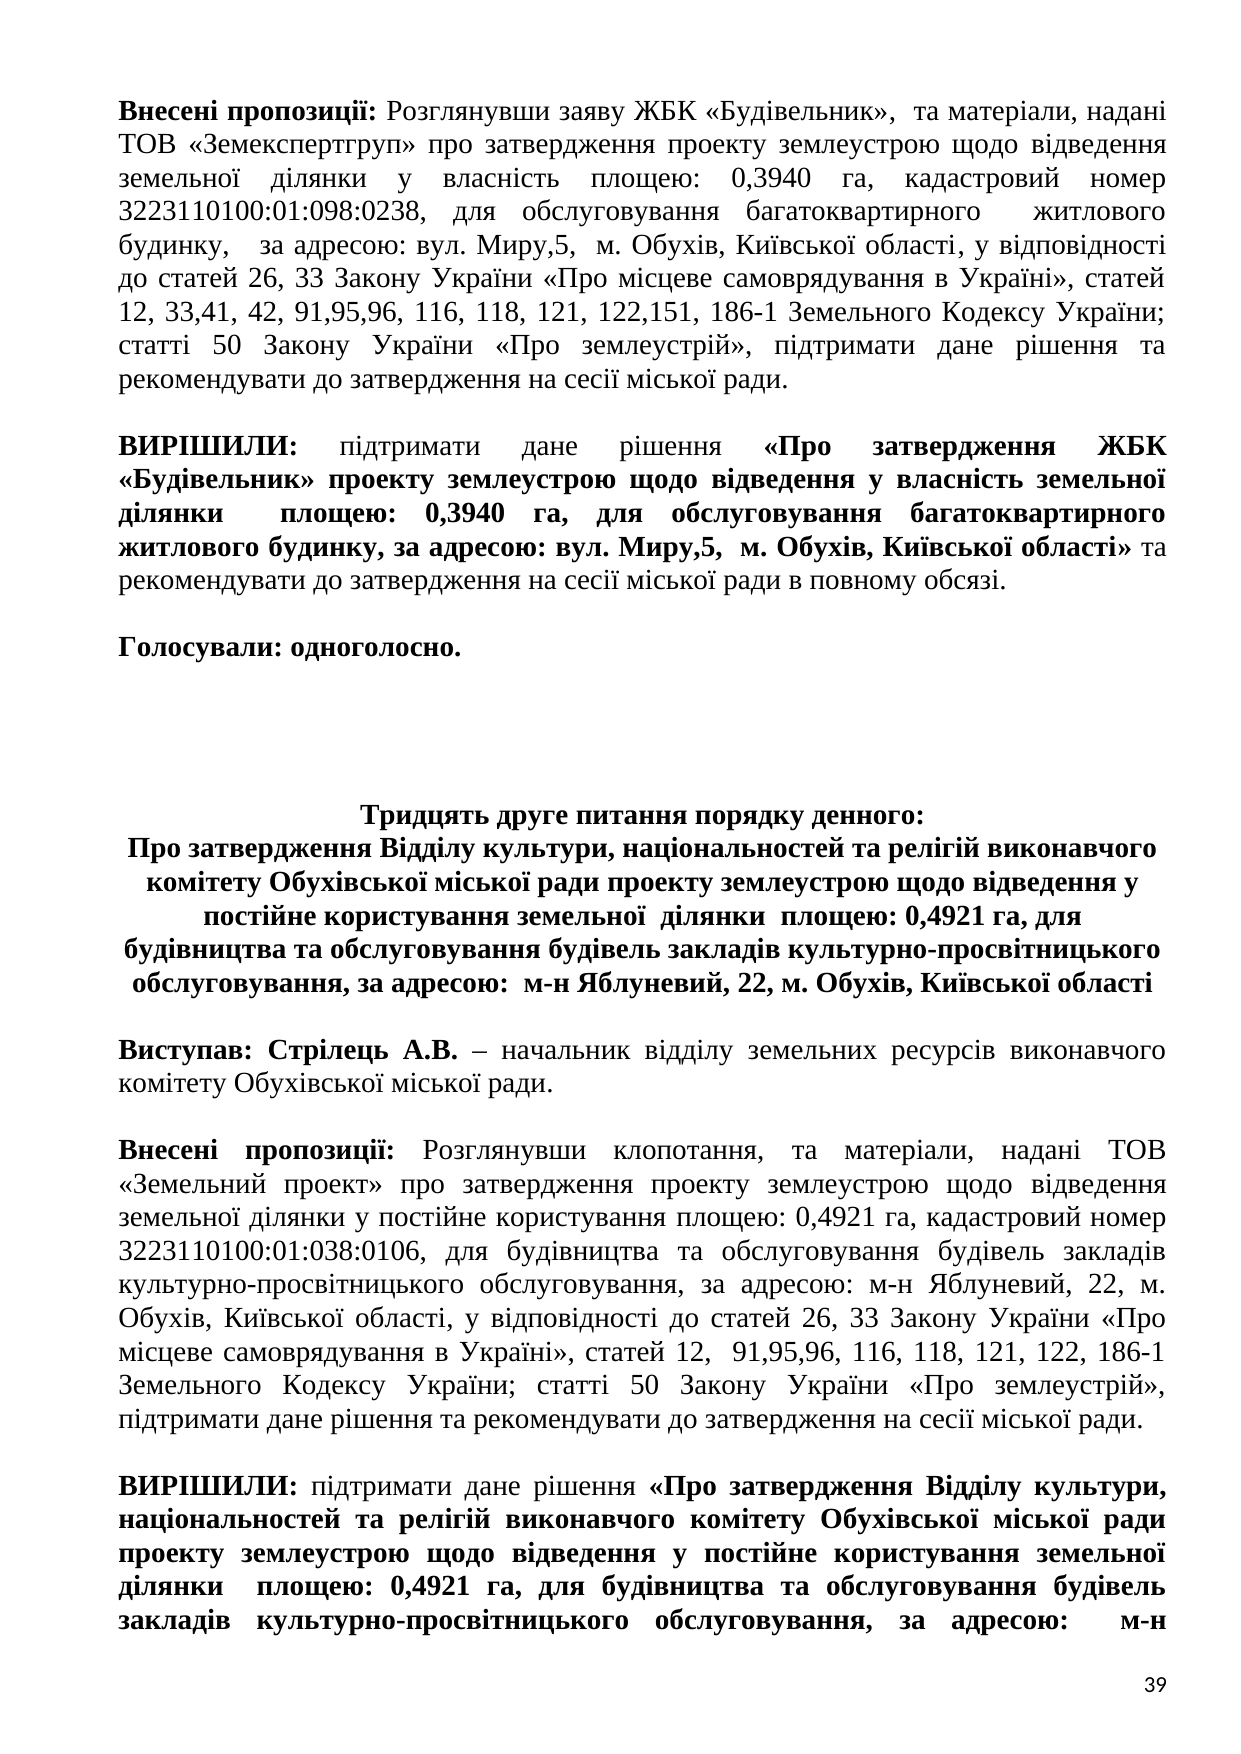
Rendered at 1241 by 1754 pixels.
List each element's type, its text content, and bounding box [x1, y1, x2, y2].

list Внесені пропозиції: Розглянувши клопотання, та матеріали, надані ТОВ «Земельний проект» про затвердження проекту землеустрою щодо відведення земельної ділянки у постійне користування площею: 0,4921 га, кадастровий номер 3223110100:01:038:0106, для будівництва та обслуговування будівель закладів культурно-просвітницького обслуговування, за адресою: м-н Яблуневий, 22, м. Обухів, Київської області, у відповідності до статей 26, 33 Закону України «Про місцеве самоврядування в Україні», статей 12, 91,95,96, 116, 118, 121, 122, 186-1 Земельного Кодексу України; статті 50 Закону України «Про землеустрій», підтримати дане рішення та рекомендувати до затвердження на сесії міської ради. [118, 1132, 1167, 1434]
text Про затвердження Відділу культури, національностей та релігій виконавчого комітету Обухівської міської ради проекту землеустрою щодо відведення у постійне користування земельної ділянки площею: 0,4921 га, для будівництва та обслуговування будівель закладів культурно-просвітницького обслуговування, за адресою: м-н Яблуневий, 22, м. Обухів, Київської області [118, 831, 1167, 998]
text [118, 1468, 1167, 1636]
list Внесені пропозиції: Розглянувши заяву ЖБК «Будівельник», та матеріали, надані ТОВ «Земекспертгруп» про затвердження проекту землеустрою щодо відведення земельної ділянки у власність площею: 0,3940 га, кадастровий номер 3223110100:01:098:0238, для обслуговування багатоквартирного житлового будинку, за адресою: вул. Миру,5, м. Обухів, Київської області, у відповідності до статей 26, 33 Закону України «Про місцеве самоврядування в Україні», статей 12, 33,41, 42, 91,95,96, 116, 118, 121, 122,151, 186-1 Земельного Кодексу України; статті 50 Закону України «Про землеустрій», підтримати дане рішення та рекомендувати до затвердження на сесії міської ради. [118, 93, 1167, 394]
text Голосували: одноголосно. [118, 629, 1167, 663]
text ВИРІШИЛИ: підтримати дане рішення «Про затвердження ЖБК «Будівельник» проекту землеустрою щодо відведення у власність земельної ділянки площею: 0,3940 га, для обслуговування багатоквартирного житлового будинку, за адресою: вул. Миру,5, м. Обухів, Київської області» та рекомендувати до затвердження на сесії міської ради в повному обсязі. [118, 428, 1167, 596]
text Виступав: Стрілець А.В. – начальник відділу земельних ресурсів виконавчого комітету Обухівської міської ради. [118, 1032, 1167, 1099]
text Тридцять друге питання порядку денного: [118, 797, 1167, 831]
